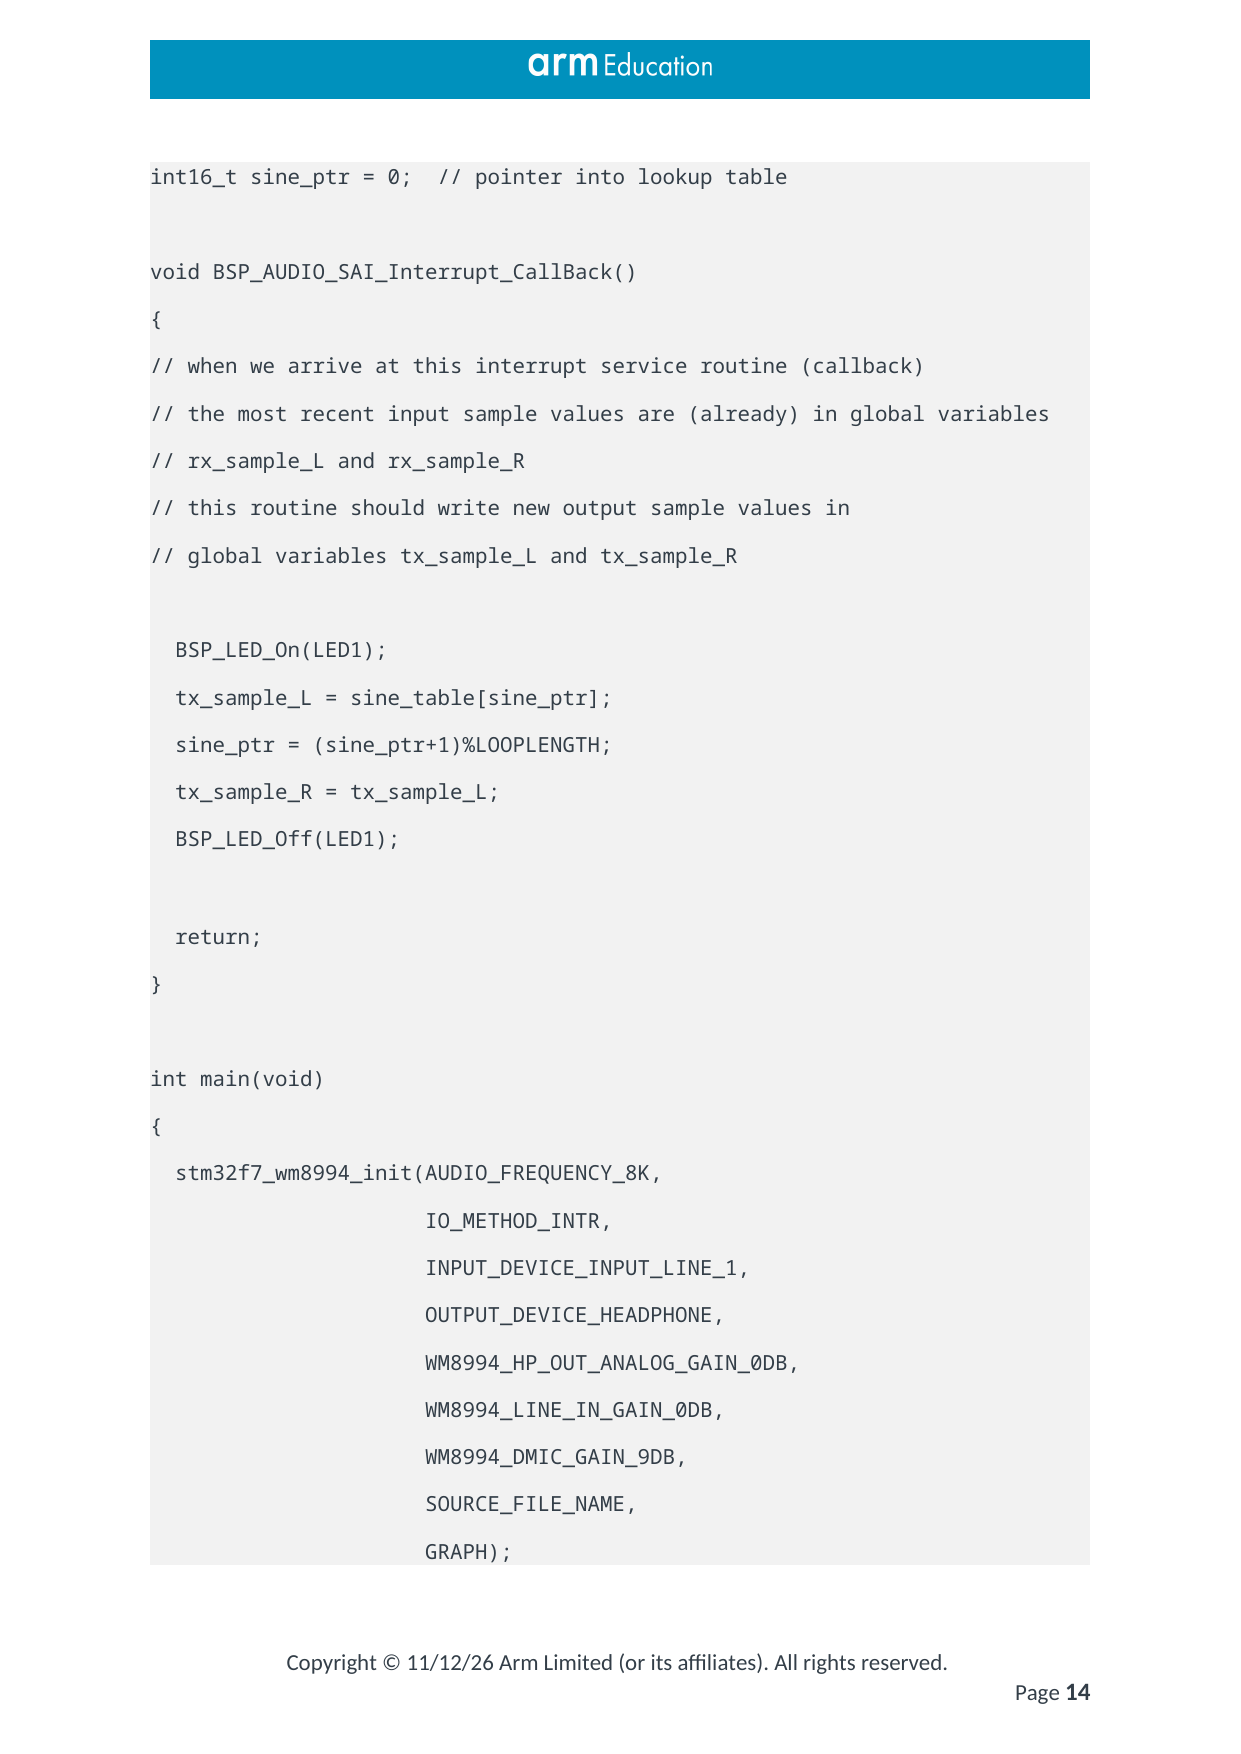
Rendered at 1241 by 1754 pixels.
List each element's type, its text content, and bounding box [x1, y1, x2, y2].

text tx_sample_L = sine_table[sine_ptr]; [150, 683, 1090, 711]
text tx_sample_R = tx_sample_L; [150, 777, 1090, 806]
text int main(void) [150, 1064, 1090, 1092]
text { [150, 304, 1090, 333]
text void BSP_AUDIO_SAI_Interrupt_CallBack() [150, 257, 1090, 286]
text stm32f7_wm8994_init(AUDIO_FREQUENCY_8K, [150, 1158, 1090, 1187]
picture [529, 54, 548, 75]
picture [675, 58, 679, 75]
text // global variables tx_sample_L and tx_sample_R [150, 541, 1090, 569]
text OUTPUT_DEVICE_HEADPHONE, [150, 1300, 1090, 1329]
text SOURCE_FILE_NAME, [150, 1489, 1090, 1518]
text BSP_LED_Off(LED1); [150, 824, 1090, 853]
text { [150, 1111, 1090, 1139]
text BSP_LED_On(LED1); [150, 635, 1090, 664]
text INPUT_DEVICE_INPUT_LINE_1, [150, 1253, 1090, 1281]
text sine_ptr = (sine_ptr+1)%LOOPLENGTH; [150, 730, 1090, 758]
text int16_t sine_ptr = 0; // pointer into lookup table [150, 162, 1090, 191]
text // when we arrive at this interrupt service routine (callback) [150, 352, 1090, 380]
text // this routine should write new output sample values in [150, 493, 1090, 522]
text WM8994_DMIC_GAIN_9DB, [150, 1442, 1090, 1471]
text return; [150, 922, 1090, 950]
text // the most recent input sample values are (already) in global variables [150, 399, 1090, 427]
text WM8994_HP_OUT_ANALOG_GAIN_0DB, [150, 1348, 1090, 1376]
text GRAPH); [150, 1537, 1090, 1565]
text // rx_sample_L and rx_sample_R [150, 446, 1090, 475]
picture [606, 55, 615, 75]
text } [150, 969, 1090, 998]
picture [570, 54, 597, 75]
text WM8994_LINE_IN_GAIN_0DB, [150, 1395, 1090, 1423]
text IO_METHOD_INTR, [150, 1206, 1090, 1234]
picture [554, 54, 566, 75]
